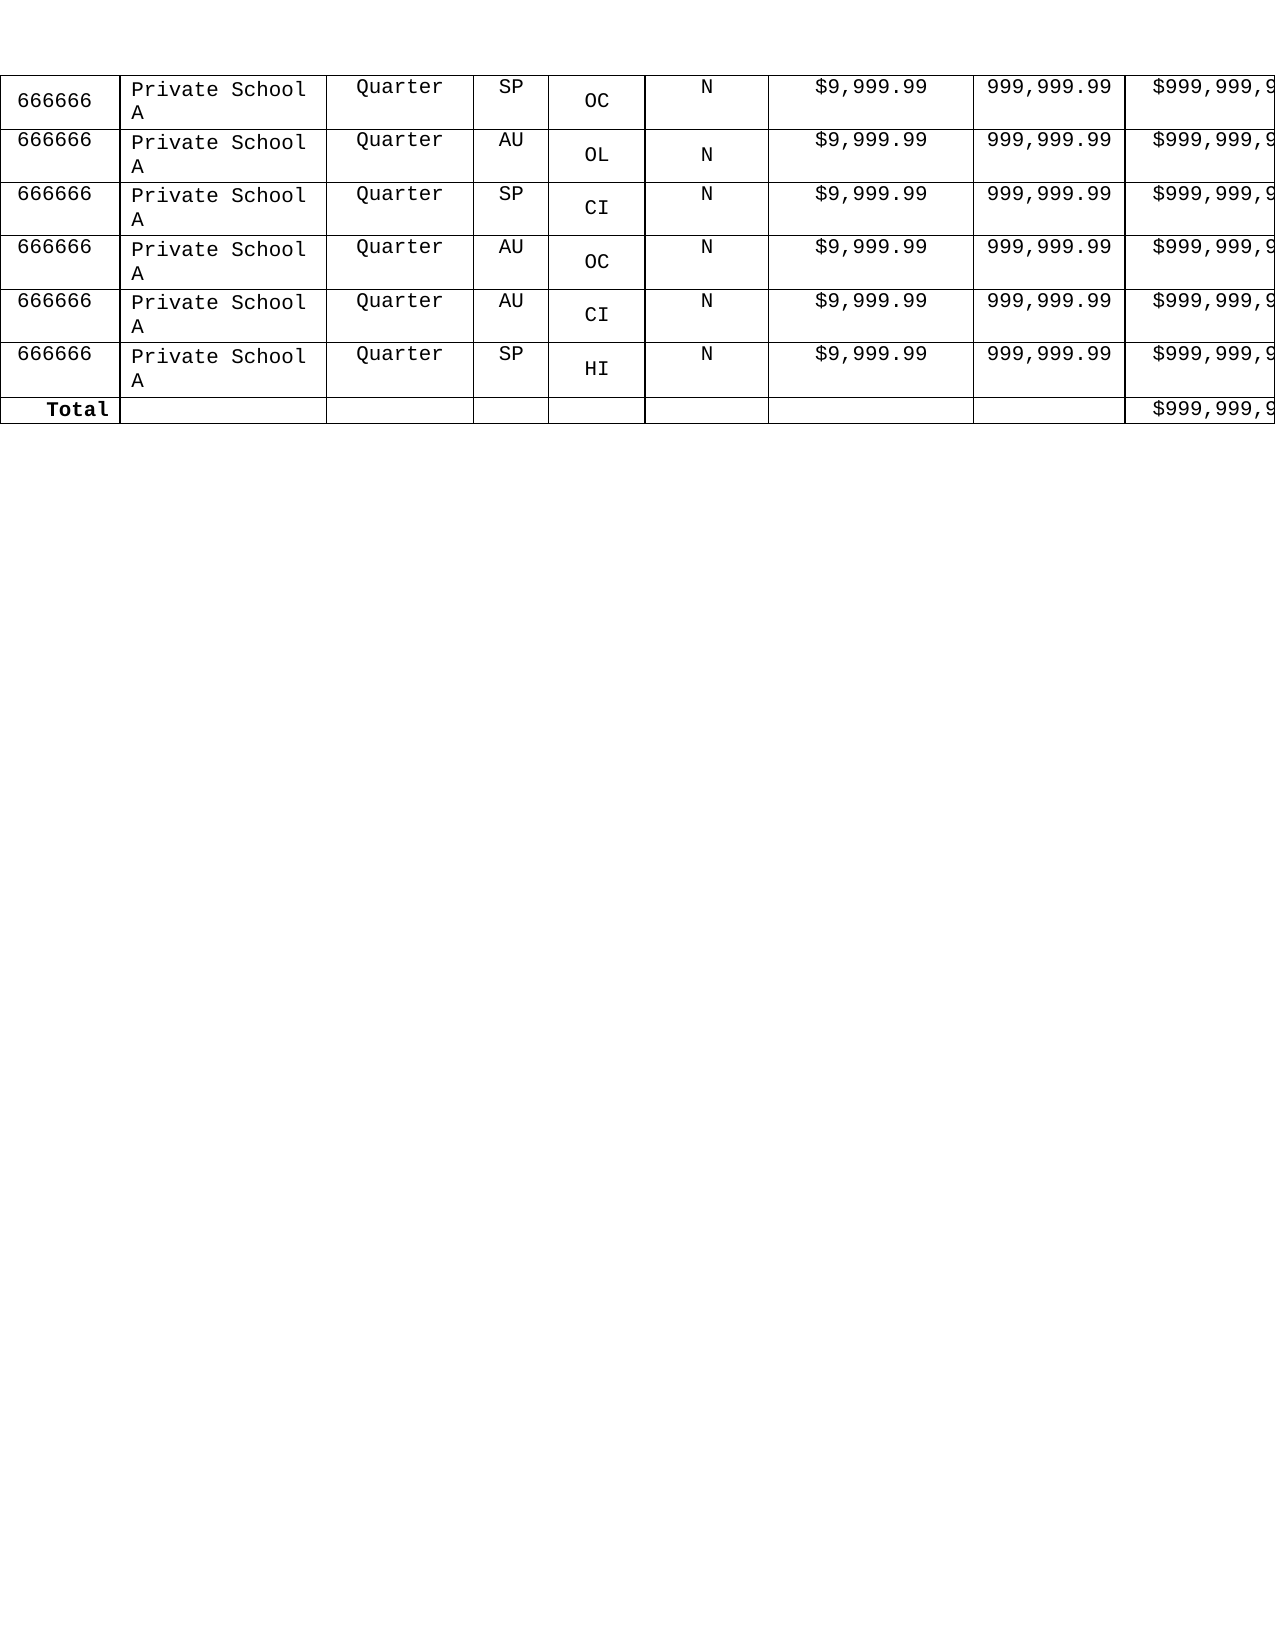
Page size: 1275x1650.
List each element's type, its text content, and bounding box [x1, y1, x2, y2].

table_cell Quarter [327, 130, 473, 182]
table_cell Quarter [327, 76, 473, 128]
table_cell Quarter [327, 236, 473, 289]
table_cell OC [549, 236, 644, 289]
table_cell $999,999,999.99 [1126, 76, 1274, 128]
table_cell AU [474, 236, 548, 289]
table_cell 666666 [1, 343, 119, 397]
table_cell N [646, 290, 768, 342]
table_cell 666666 [1, 183, 119, 235]
table_cell Private School A [121, 290, 326, 342]
table_cell N [646, 76, 768, 128]
table_cell 666666 [1, 76, 119, 128]
table_cell $999,999,999.99 [1126, 130, 1274, 182]
table_cell 999,999.99 [974, 76, 1124, 128]
table_cell Private School A [121, 183, 326, 235]
table_cell SP [474, 76, 548, 128]
table_cell [549, 398, 644, 423]
table_cell Quarter [327, 183, 473, 235]
table_cell HI [549, 343, 644, 397]
table_cell AU [474, 290, 548, 342]
table_cell [327, 398, 473, 423]
table_cell OC [549, 76, 644, 128]
table_cell [974, 398, 1124, 423]
table_cell Quarter [327, 290, 473, 342]
table_cell Private School A [121, 236, 326, 289]
table_cell [121, 398, 326, 423]
table_cell 666666 [1, 290, 119, 342]
table_cell Private School A [121, 343, 326, 397]
table_cell CI [549, 290, 644, 342]
table_cell 666666 [1, 130, 119, 182]
table_cell $9,999.99 [769, 236, 973, 289]
table_cell [769, 398, 973, 423]
table_cell N [646, 343, 768, 397]
table_cell N [646, 236, 768, 289]
table_cell Private School A [121, 130, 326, 182]
table_cell $9,999.99 [769, 343, 973, 397]
table_cell $9,999.99 [769, 290, 973, 342]
table_cell OL [549, 130, 644, 182]
table_cell $9,999.99 [769, 183, 973, 235]
table_cell $999,999,999.99 [1126, 290, 1274, 342]
table_cell [474, 398, 548, 423]
table_cell 999,999.99 [974, 343, 1124, 397]
table_cell $9,999.99 [769, 130, 973, 182]
table_cell CI [549, 183, 644, 235]
table_cell Private School A [121, 76, 326, 128]
table_cell Total [1, 398, 119, 423]
table_cell Quarter [327, 343, 473, 397]
table_cell 999,999.99 [974, 236, 1124, 289]
table_cell SP [474, 183, 548, 235]
table_cell $999,999,999.99 [1126, 343, 1274, 397]
table_cell [646, 398, 768, 423]
table_cell $999,999,999.99 [1126, 236, 1274, 289]
table_cell N [646, 183, 768, 235]
table_cell $999,999,999.99 [1126, 398, 1274, 423]
table_cell N [646, 130, 768, 182]
table_cell 999,999.99 [974, 130, 1124, 182]
table_cell $9,999.99 [769, 76, 973, 128]
table_cell AU [474, 130, 548, 182]
table_cell 999,999.99 [974, 290, 1124, 342]
table_cell 999,999.99 [974, 183, 1124, 235]
table_cell $999,999,999.99 [1126, 183, 1274, 235]
table_cell SP [474, 343, 548, 397]
table_cell 666666 [1, 236, 119, 289]
